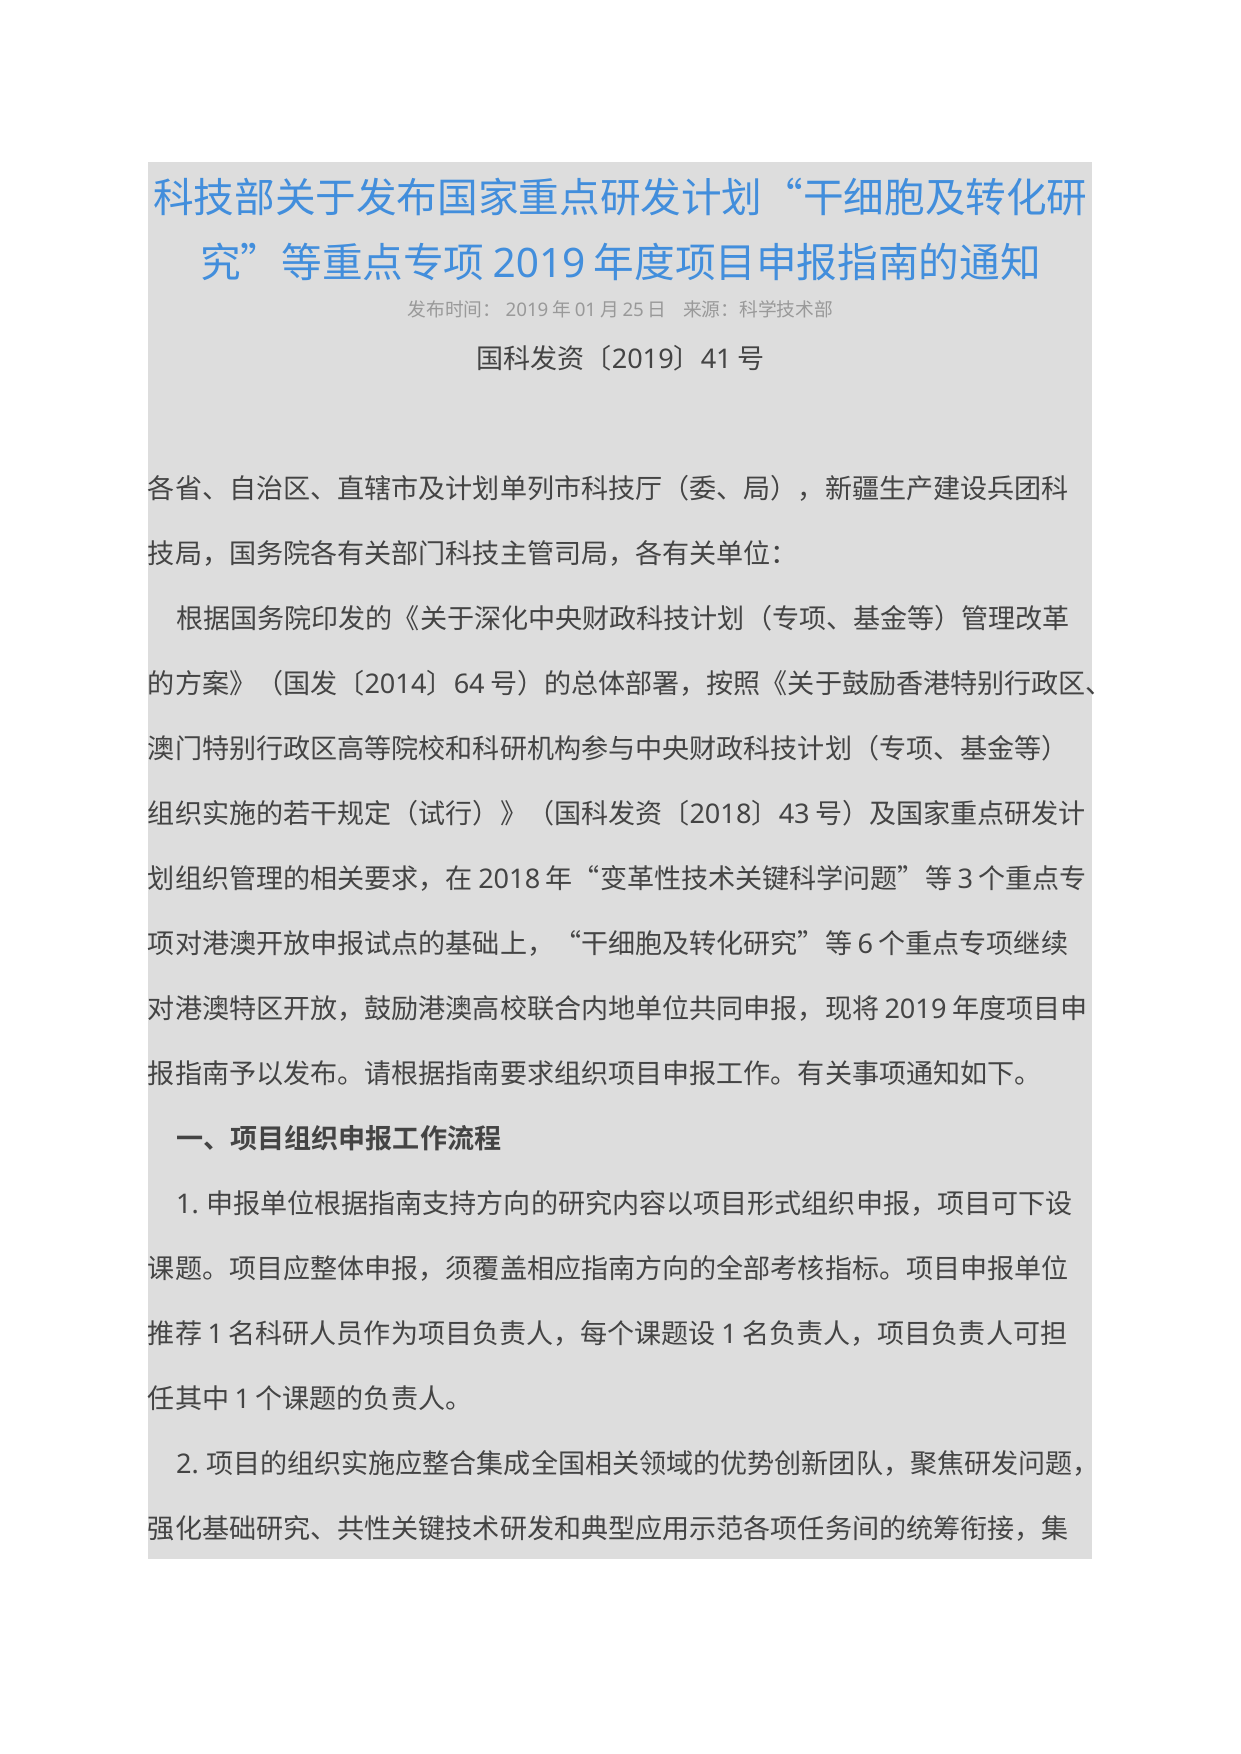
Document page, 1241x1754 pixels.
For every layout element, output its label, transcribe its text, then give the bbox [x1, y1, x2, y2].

text 发布时间： 2019年01月25日 来源：科学技术部 [148, 292, 1092, 324]
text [148, 454, 1092, 1559]
text 科技部关于发布国家重点研发计划“干细胞及转化研究”等重点专项2019年度项目申报指南的通知 [148, 162, 1092, 292]
text 国科发资〔2019〕41号 [148, 324, 1092, 389]
